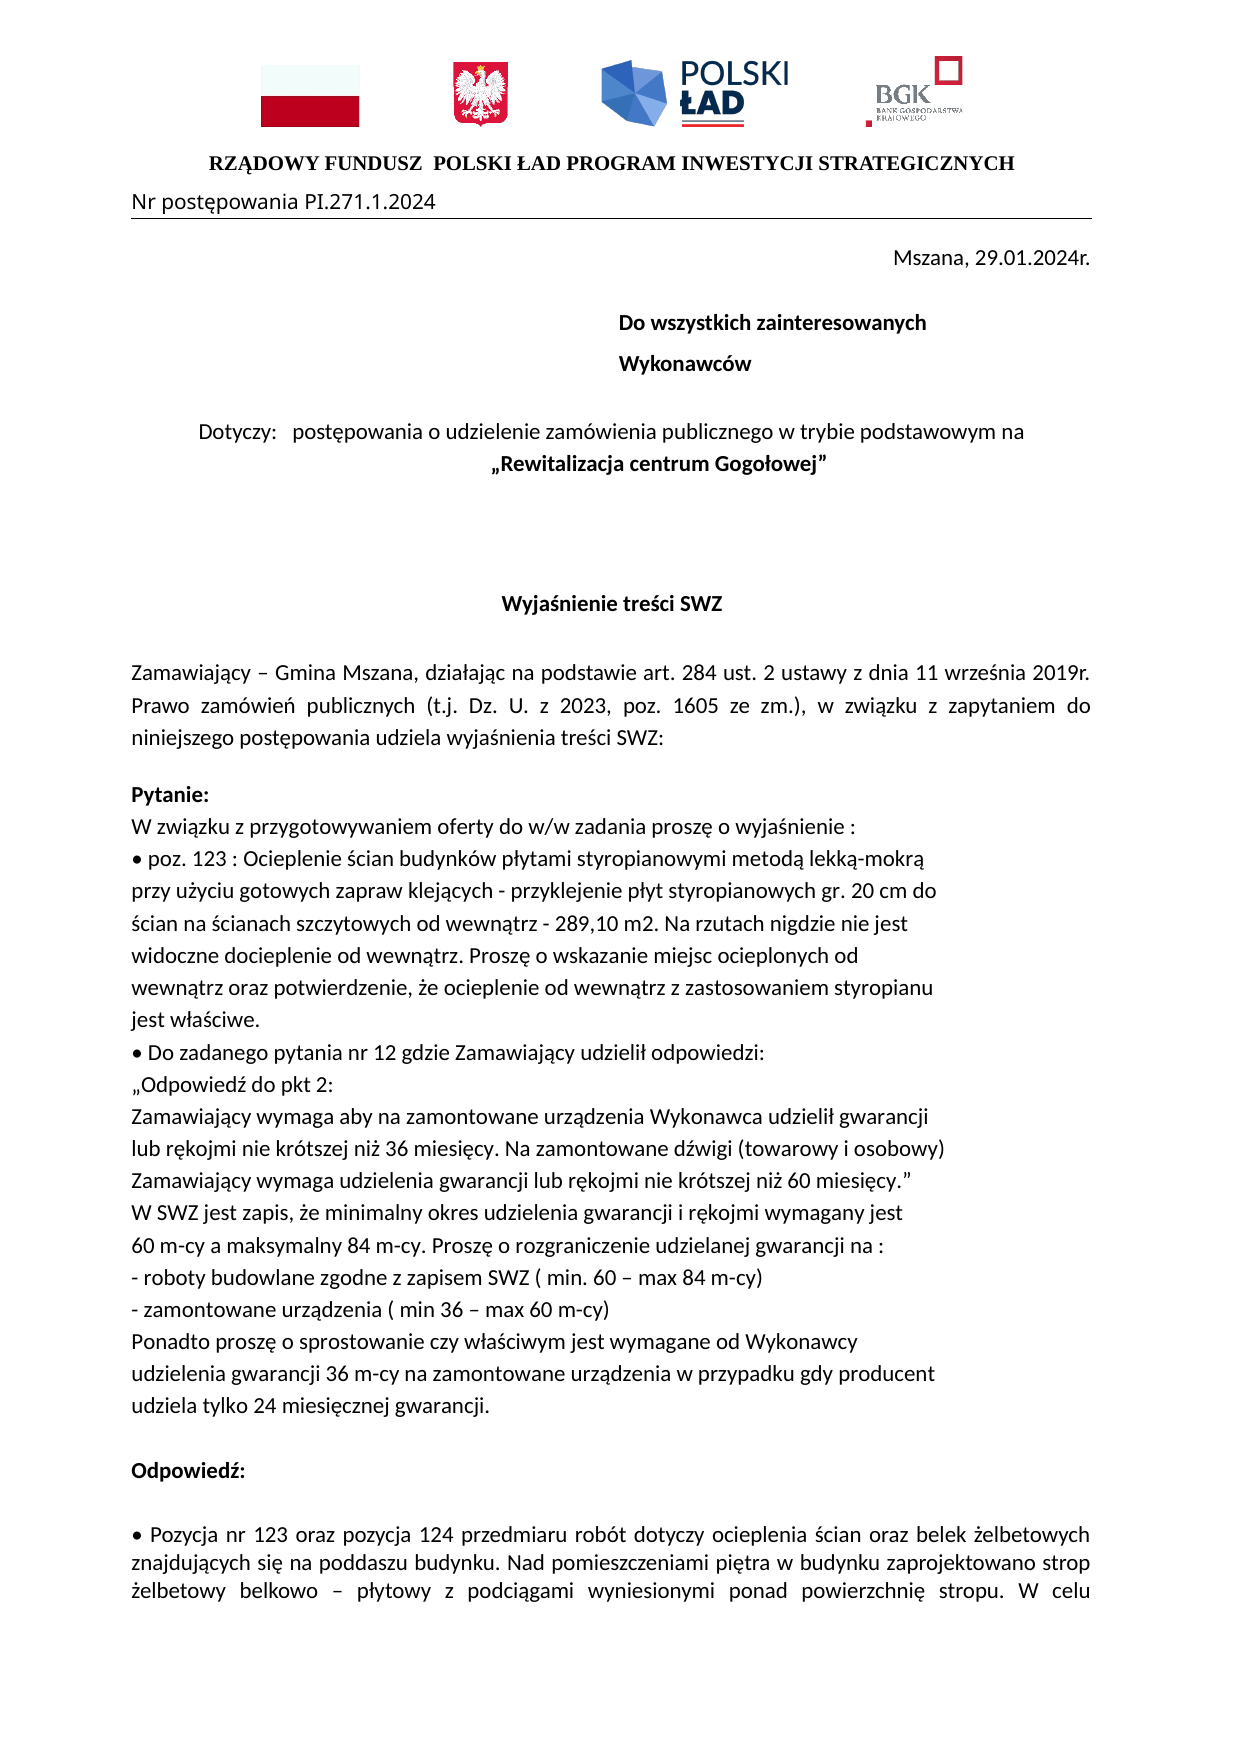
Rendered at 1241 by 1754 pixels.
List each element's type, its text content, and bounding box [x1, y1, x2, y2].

picture [865, 56, 963, 127]
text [131, 1520, 1092, 1604]
text lub rękojmi nie krótszej niż 36 miesięcy. Na zamontowane dźwigi (towarowy i osobowy) [131, 1134, 1092, 1162]
text „Odpowiedź do pkt 2: [131, 1070, 1092, 1098]
text widoczne docieplenie od wewnątrz. Proszę o wskazanie miejsc ocieplonych od [131, 941, 1092, 969]
text jest właściwe. [131, 1005, 1092, 1033]
picture [261, 65, 360, 127]
text ścian na ścianach szczytowych od wewnątrz - 289,10 m2. Na rzutach nigdzie nie jest [131, 909, 1092, 937]
picture [453, 62, 508, 127]
text Odpowiedź: [131, 1456, 1092, 1484]
text 60 m-cy a maksymalny 84 m-cy. Proszę o rozgraniczenie udzielanej gwarancji na : [131, 1231, 1092, 1259]
text Dotyczy: postępowania o udzielenie zamówienia publicznego w trybie podstawowym na „Rewitalizacja centrum Gogołowej” [131, 417, 1092, 477]
text - zamontowane urządzenia ( min 36 – max 60 m-cy) [131, 1295, 1092, 1323]
text udziela tylko 24 miesięcznej gwarancji. [131, 1392, 1092, 1420]
text Zamawiający – Gmina Mszana, działając na podstawie art. 284 ust. 2 ustawy z dnia 11 września 2019r. Prawo zamówień publicznych (t.j. Dz. U. z 2023, poz. 1605 ze zm.), w związku z zapytaniem do niniejszego postępowania udziela wyjaśnienia treści SWZ: [131, 658, 1092, 751]
text W SWZ jest zapis, że minimalny okres udzielenia gwarancji i rękojmi wymagany jest [131, 1198, 1092, 1227]
text Pytanie: [131, 780, 1092, 808]
text Zamawiający wymaga aby na zamontowane urządzenia Wykonawca udzielił gwarancji [131, 1102, 1092, 1130]
text - roboty budowlane zgodne z zapisem SWZ ( min. 60 – max 84 m-cy) [131, 1263, 1092, 1291]
text przy użyciu gotowych zapraw klejących - przyklejenie płyt styropianowych gr. 20 cm do [131, 877, 1092, 905]
text • Do zadanego pytania nr 12 gdzie Zamawiający udzielił odpowiedzi: [131, 1038, 1092, 1066]
text Mszana, 29.01.2024r. [618, 243, 1091, 271]
text W związku z przygotowywaniem oferty do w/w zadania proszę o wyjaśnienie : [131, 812, 1092, 840]
text wewnątrz oraz potwierdzenie, że ocieplenie od wewnątrz z zastosowaniem styropianu [131, 973, 1092, 1001]
text udzielenia gwarancji 36 m-cy na zamontowane urządzenia w przypadku gdy producent [131, 1359, 1092, 1387]
text Wyjaśnienie treści SWZ [131, 589, 1092, 617]
picture [601, 60, 788, 127]
text • poz. 123 : Ocieplenie ścian budynków płytami styropianowymi metodą lekką-mokrą [131, 844, 1092, 872]
text Zamawiający wymaga udzielenia gwarancji lub rękojmi nie krótszej niż 60 miesięcy.” [131, 1166, 1092, 1194]
text Do wszystkich zainteresowanych [618, 308, 1091, 336]
text Ponadto proszę o sprostowanie czy właściwym jest wymagane od Wykonawcy [131, 1327, 1092, 1355]
text Wykonawców [131, 349, 1091, 377]
